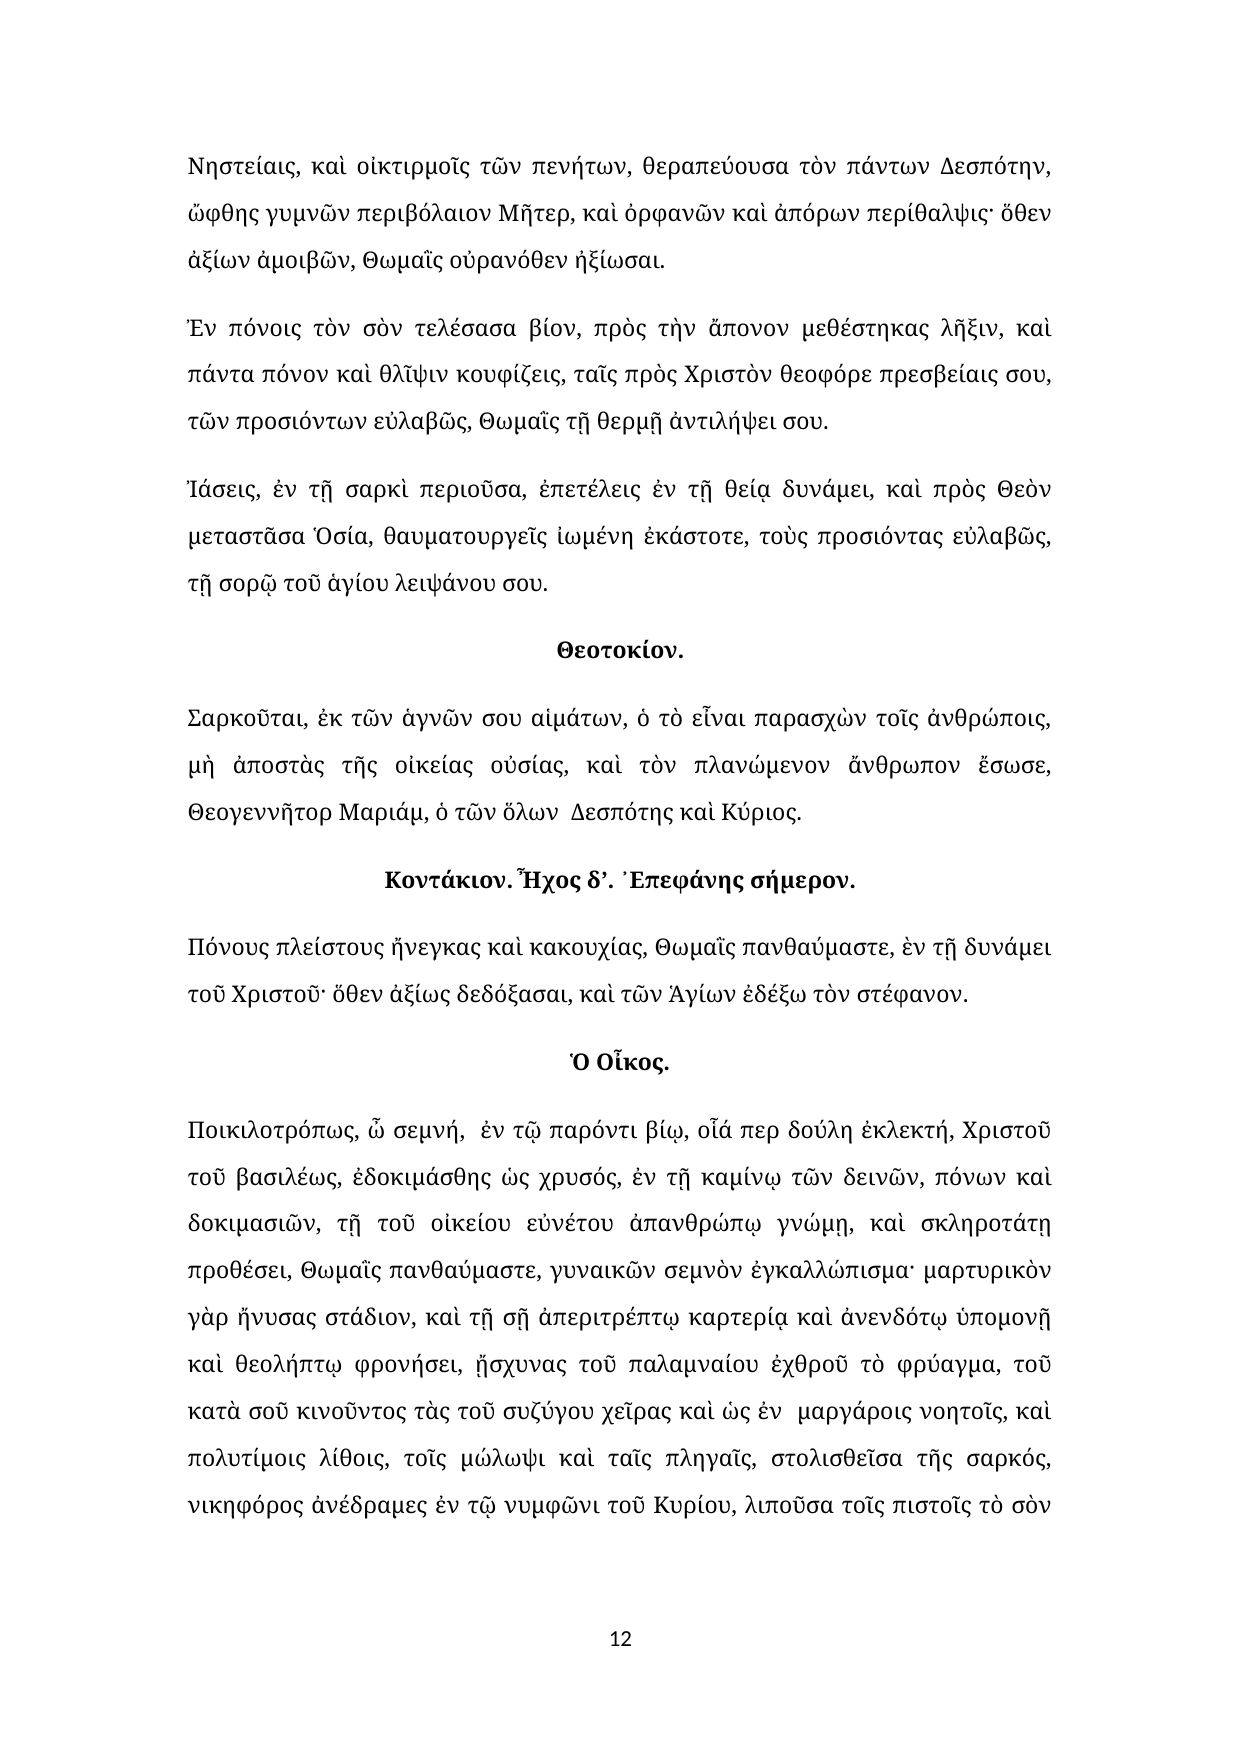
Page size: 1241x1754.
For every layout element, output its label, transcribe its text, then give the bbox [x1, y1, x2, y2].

text Θεοτοκίον. [187, 634, 1053, 666]
text Πόνους πλείστους ἤνεγκας καὶ κακουχίας, Θωμαῒς πανθαύμαστε, ὲν τῇ δυνάμει τοῦ Χριστοῦ· ὅθεν ἀξίως δεδόξασαι, καὶ τῶν Ἁγίων ἐδέξω τὸν στέφανον. [187, 931, 1053, 1009]
text Κοντάκιον. Ἦχος δ’. ᾽Επεφάνης σήμερον. [187, 863, 1053, 895]
text Ὁ Οἶκος. [187, 1046, 1053, 1077]
text Σαρκοῦται, ἐκ τῶν ἁγνῶν σου αἱμάτων, ὁ τὸ εἶναι παρασχὼν τοῖς ἀνθρώποις, μὴ ἀποστὰς τῆς οἰκείας οὐσίας, καὶ τὸν πλανώμενον ἄνθρωπον ἔσωσε, Θεογεννῆτορ Μαριάμ, ὁ τῶν ὅλων Δεσπότης καὶ Κύριος. [187, 702, 1053, 827]
text Ἰάσεις, ἐν τῇ σαρκὶ περιοῦσα, ἐπετέλεις ἐν τῇ θείᾳ δυνάμει, καὶ πρὸς Θεὸν μεταστᾶσα Ὁσία, θαυματουργεῖς ἰωμένη ἐκάστοτε, τοὺς προσιόντας εὐλαβῶς, τῇ σορῷ τοῦ ἁγίου λειψάνου σου. [187, 473, 1053, 598]
text Ἐν πόνοις τὸν σὸν τελέσασα βίον, πρὸς τὴν ἄπονον μεθέστηκας λῆξιν, καὶ πάντα πόνον καὶ θλῖψιν κουφίζεις, ταῖς πρὸς Χριστὸν θεοφόρε πρεσβείαις σου, τῶν προσιόντων εὐλαβῶς, Θωμαῒς τῇ θερμῇ ἀντιλήψει σου. [187, 311, 1053, 436]
text Νηστείαις, καὶ οἰκτιρμοῖς τῶν πενήτων, θεραπεύουσα τὸν πάντων Δεσπότην, ὤφθης γυμνῶν περιβόλαιον Μῆτερ, καὶ ὀρφανῶν καὶ ἀπόρων περίθαλψις· ὅθεν ἀξίων ἀμοιβῶν, Θωμαῒς οὐρανόθεν ἠξίωσαι. [187, 150, 1053, 275]
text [187, 1113, 1053, 1520]
